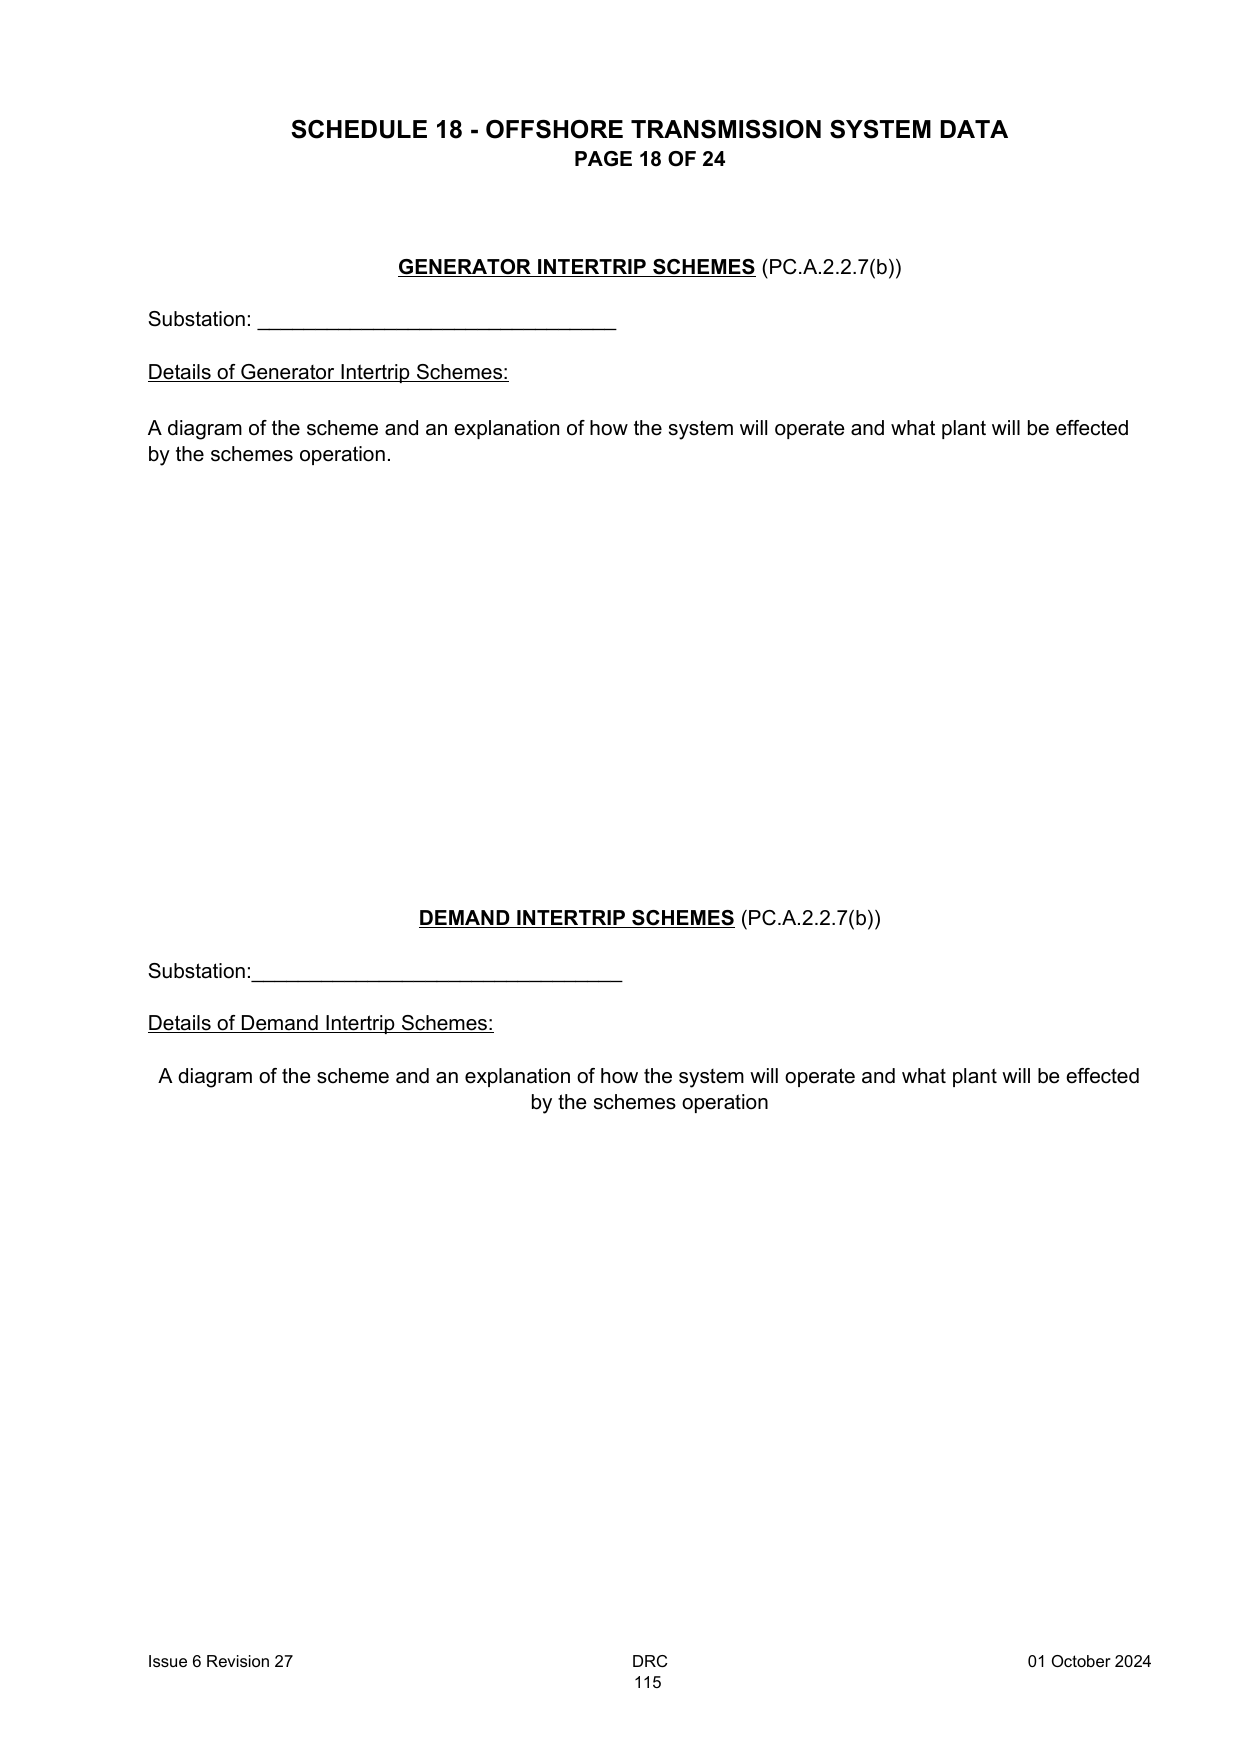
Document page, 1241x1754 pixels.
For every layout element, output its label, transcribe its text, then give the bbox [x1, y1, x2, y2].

title GENERATOR INTERTRIP SCHEMES (PC.A.2.2.7(b)) [148, 254, 1152, 278]
text A diagram of the scheme and an explanation of how the system will operate and what plant will be effected by the schemes operation. [148, 415, 1152, 466]
text SCHEDULE 18 - OFFSHORE TRANSMISSION SYSTEM DATA [148, 115, 1152, 144]
text Details of Generator Intertrip Schemes: [148, 360, 1152, 384]
text PAGE 18 OF 24 [148, 147, 1152, 171]
subtitle Substation:________________________________ [148, 958, 1152, 982]
text Details of Demand Intertrip Schemes: [148, 1011, 1152, 1035]
title DEMAND INTERTRIP SCHEMES (PC.A.2.2.7(b)) [148, 906, 1152, 930]
subtitle Substation: _______________________________ [148, 307, 1152, 331]
title A diagram of the scheme and an explanation of how the system will operate and what plant will be effected by the schemes operation [148, 1064, 1152, 1114]
